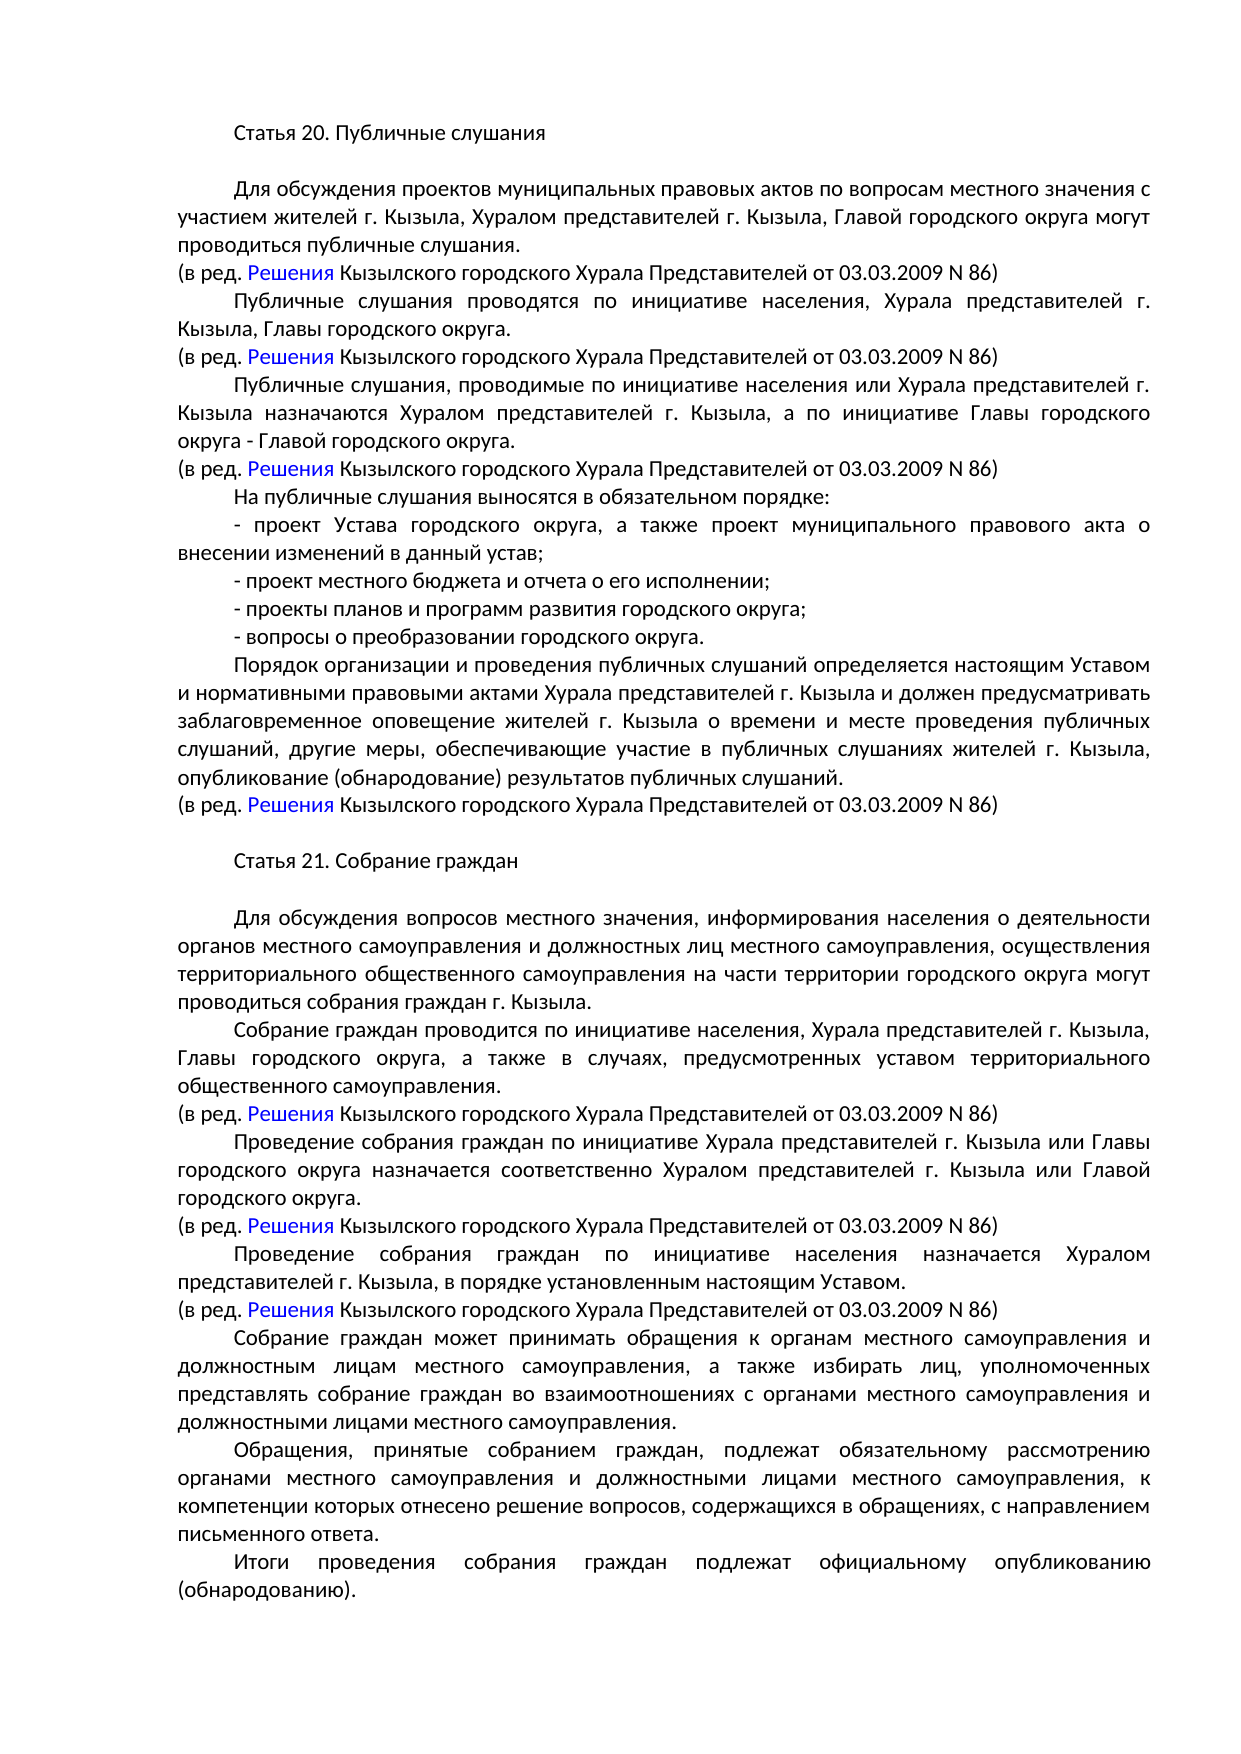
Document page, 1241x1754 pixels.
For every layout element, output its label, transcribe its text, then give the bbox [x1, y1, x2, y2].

text (в ред. Решения Кызылского городского Хурала Представителей от 03.03.2009 N 86) [177, 454, 1152, 482]
text Проведение собрания граждан по инициативе Хурала представителей г. Кызыла или Главы городского округа назначается соответственно Хуралом представителей г. Кызыла или Главой городского округа. [177, 1127, 1152, 1211]
text Публичные слушания проводятся по инициативе населения, Хурала представителей г. Кызыла, Главы городского округа. [177, 286, 1152, 342]
text Публичные слушания, проводимые по инициативе населения или Хурала представителей г. Кызыла назначаются Хуралом представителей г. Кызыла, а по инициативе Главы городского округа - Главой городского округа. [177, 370, 1152, 454]
text (в ред. Решения Кызылского городского Хурала Представителей от 03.03.2009 N 86) [177, 258, 1152, 286]
text - проекты планов и программ развития городского округа; [177, 594, 1152, 622]
text - проект местного бюджета и отчета о его исполнении; [177, 566, 1152, 594]
text Проведение собрания граждан по инициативе населения назначается Хуралом представителей г. Кызыла, в порядке установленным настоящим Уставом. [177, 1239, 1152, 1295]
text Порядок организации и проведения публичных слушаний определяется настоящим Уставом и нормативными правовыми актами Хурала представителей г. Кызыла и должен предусматривать заблаговременное оповещение жителей г. Кызыла о времени и месте проведения публичных слушаний, другие меры, обеспечивающие участие в публичных слушаниях жителей г. Кызыла, опубликование (обнародование) результатов публичных слушаний. [177, 651, 1152, 791]
text Обращения, принятые собранием граждан, подлежат обязательному рассмотрению органами местного самоуправления и должностными лицами местного самоуправления, к компетенции которых отнесено решение вопросов, содержащихся в обращениях, с направлением письменного ответа. [177, 1435, 1152, 1547]
text Итоги проведения собрания граждан подлежат официальному опубликованию (обнародованию). [177, 1547, 1152, 1603]
text Для обсуждения вопросов местного значения, информирования населения о деятельности органов местного самоуправления и должностных лиц местного самоуправления, осуществления территориального общественного самоуправления на части территории городского округа могут проводиться собрания граждан г. Кызыла. [177, 903, 1152, 1015]
text На публичные слушания выносятся в обязательном порядке: [177, 482, 1152, 510]
text Статья 20. Публичные слушания [177, 118, 1152, 146]
text Собрание граждан проводится по инициативе населения, Хурала представителей г. Кызыла, Главы городского округа, а также в случаях, предусмотренных уставом территориального общественного самоуправления. [177, 1015, 1152, 1099]
text (в ред. Решения Кызылского городского Хурала Представителей от 03.03.2009 N 86) [177, 1099, 1152, 1127]
text (в ред. Решения Кызылского городского Хурала Представителей от 03.03.2009 N 86) [177, 1295, 1152, 1323]
text (в ред. Решения Кызылского городского Хурала Представителей от 03.03.2009 N 86) [177, 342, 1152, 370]
text Собрание граждан может принимать обращения к органам местного самоуправления и должностным лицам местного самоуправления, а также избирать лиц, уполномоченных представлять собрание граждан во взаимоотношениях с органами местного самоуправления и должностными лицами местного самоуправления. [177, 1323, 1152, 1435]
text - вопросы о преобразовании городского округа. [177, 622, 1152, 651]
text (в ред. Решения Кызылского городского Хурала Представителей от 03.03.2009 N 86) [177, 1211, 1152, 1239]
text Статья 21. Собрание граждан [177, 847, 1152, 875]
text (в ред. Решения Кызылского городского Хурала Представителей от 03.03.2009 N 86) [177, 791, 1152, 819]
text Для обсуждения проектов муниципальных правовых актов по вопросам местного значения с участием жителей г. Кызыла, Хуралом представителей г. Кызыла, Главой городского округа могут проводиться публичные слушания. [177, 174, 1152, 258]
text - проект Устава городского округа, а также проект муниципального правового акта о внесении изменений в данный устав; [177, 510, 1152, 566]
